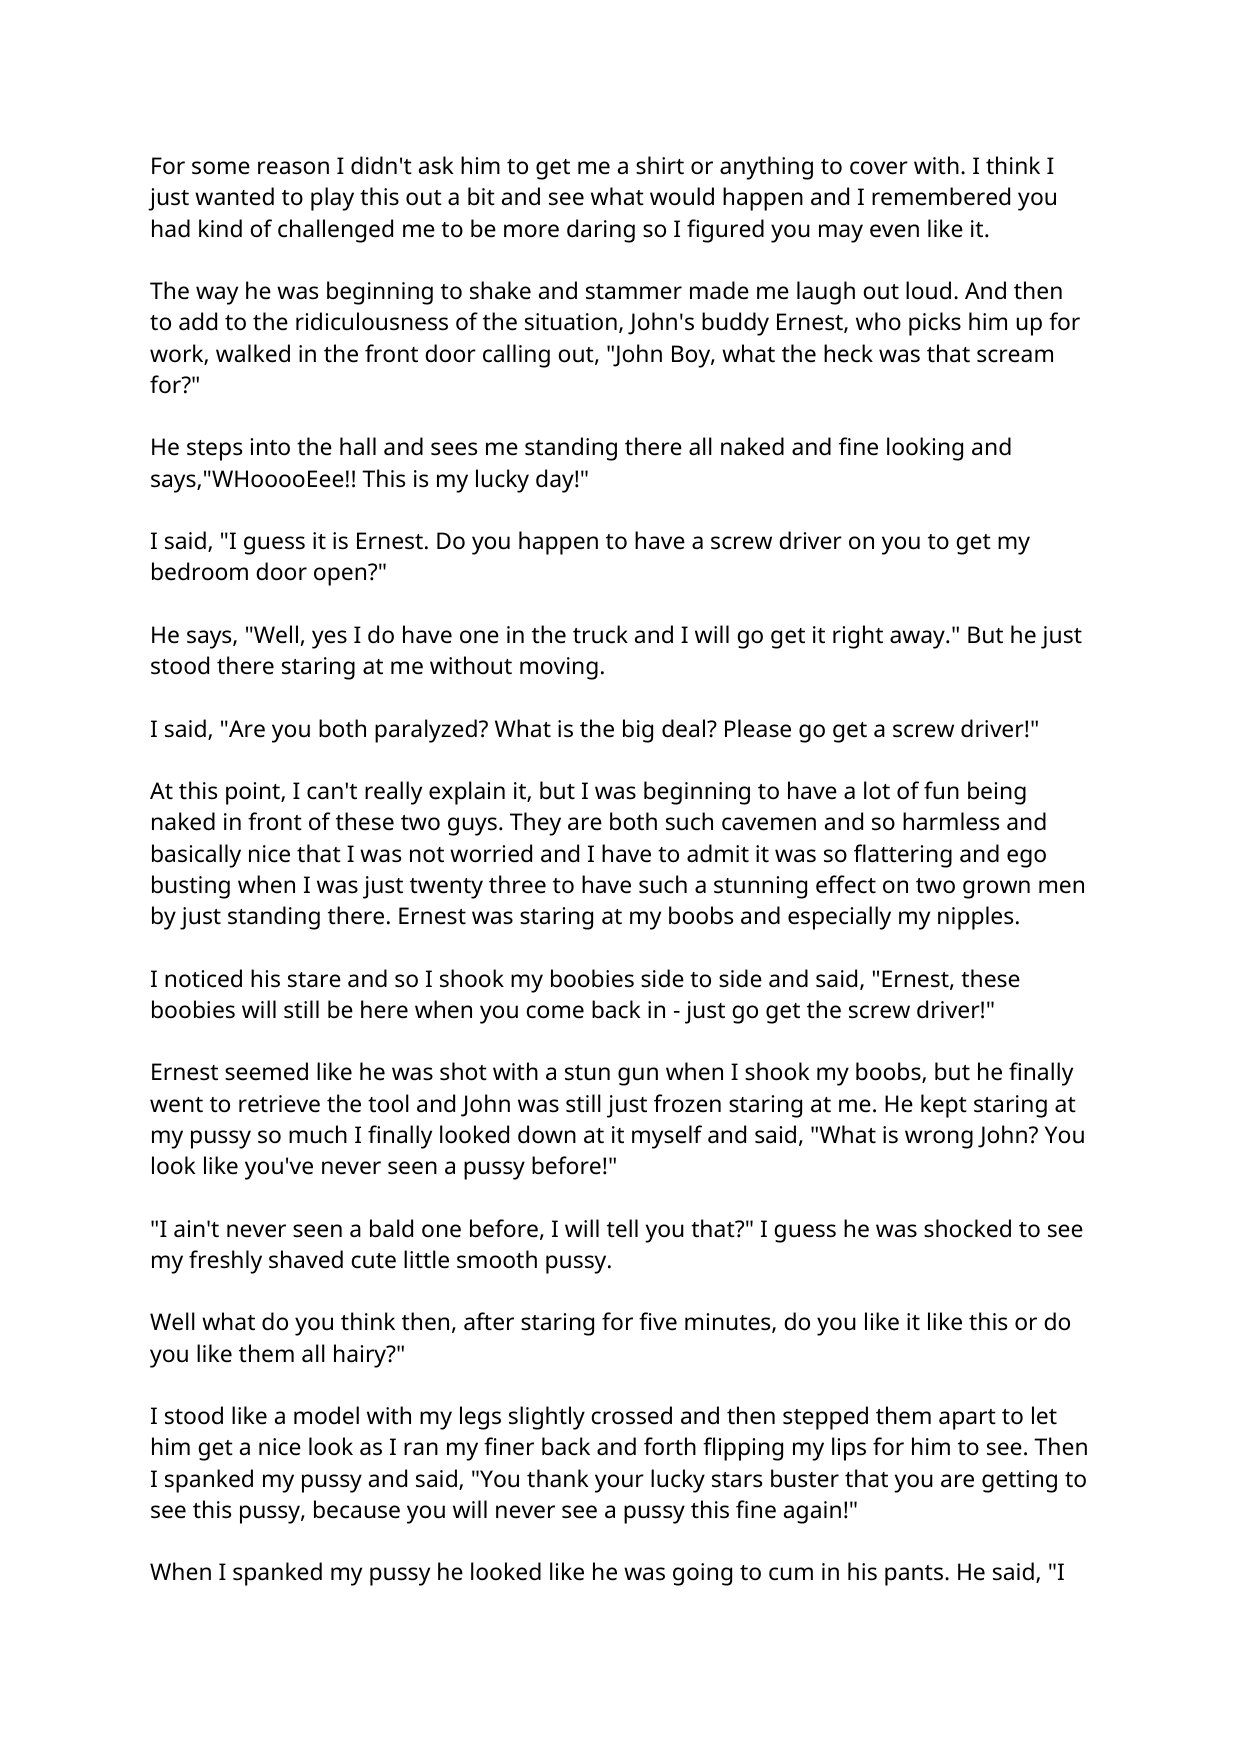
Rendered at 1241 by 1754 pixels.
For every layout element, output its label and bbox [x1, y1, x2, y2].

text [150, 150, 1090, 1587]
